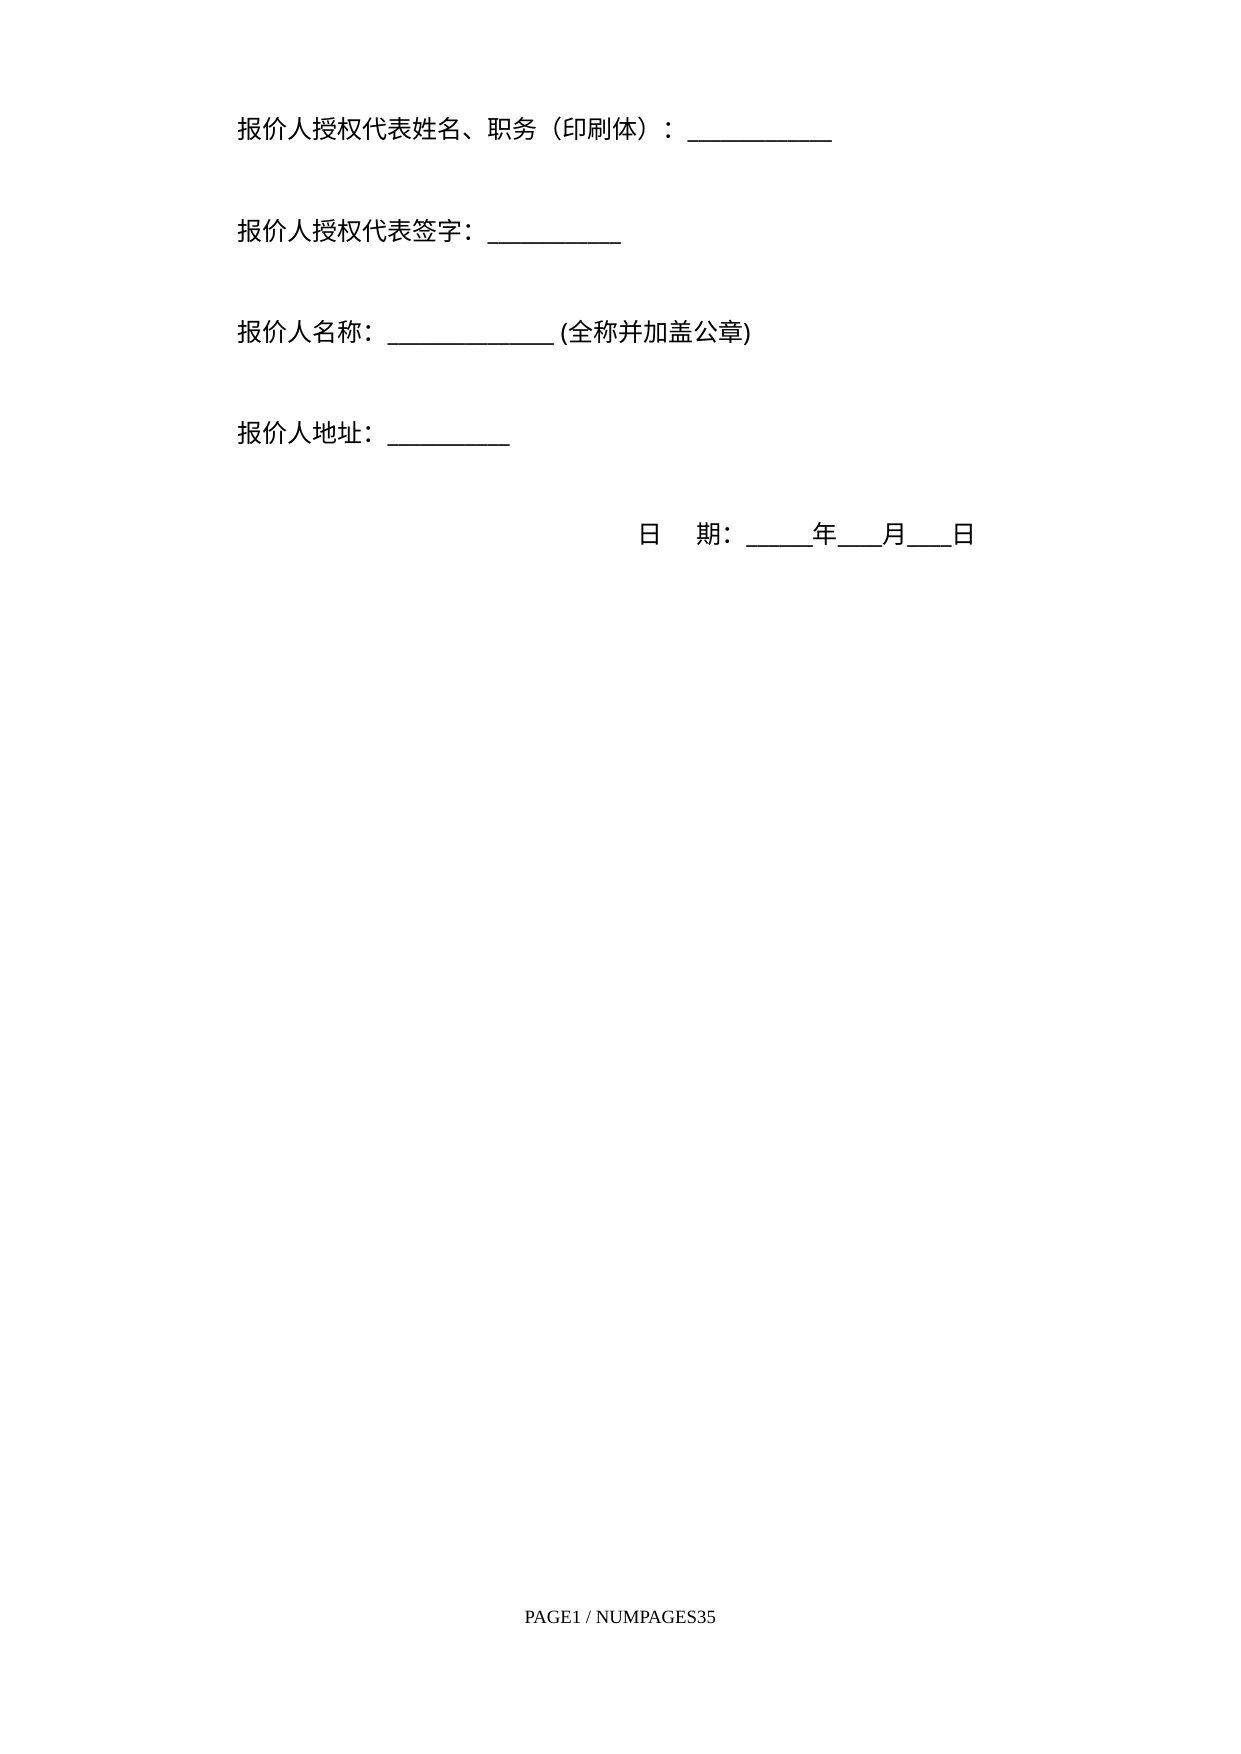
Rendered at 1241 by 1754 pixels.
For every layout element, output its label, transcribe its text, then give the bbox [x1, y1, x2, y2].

text 报价人名称：_______________ (全称并加盖公章) [187, 298, 1053, 363]
text 报价人授权代表姓名、职务（印刷体）：_____________ [187, 95, 1053, 160]
text 报价人授权代表签字：____________ [187, 197, 1053, 262]
text 报价人地址：___________ [187, 399, 1053, 464]
text 日 期：______年____月____日 [187, 500, 1053, 565]
